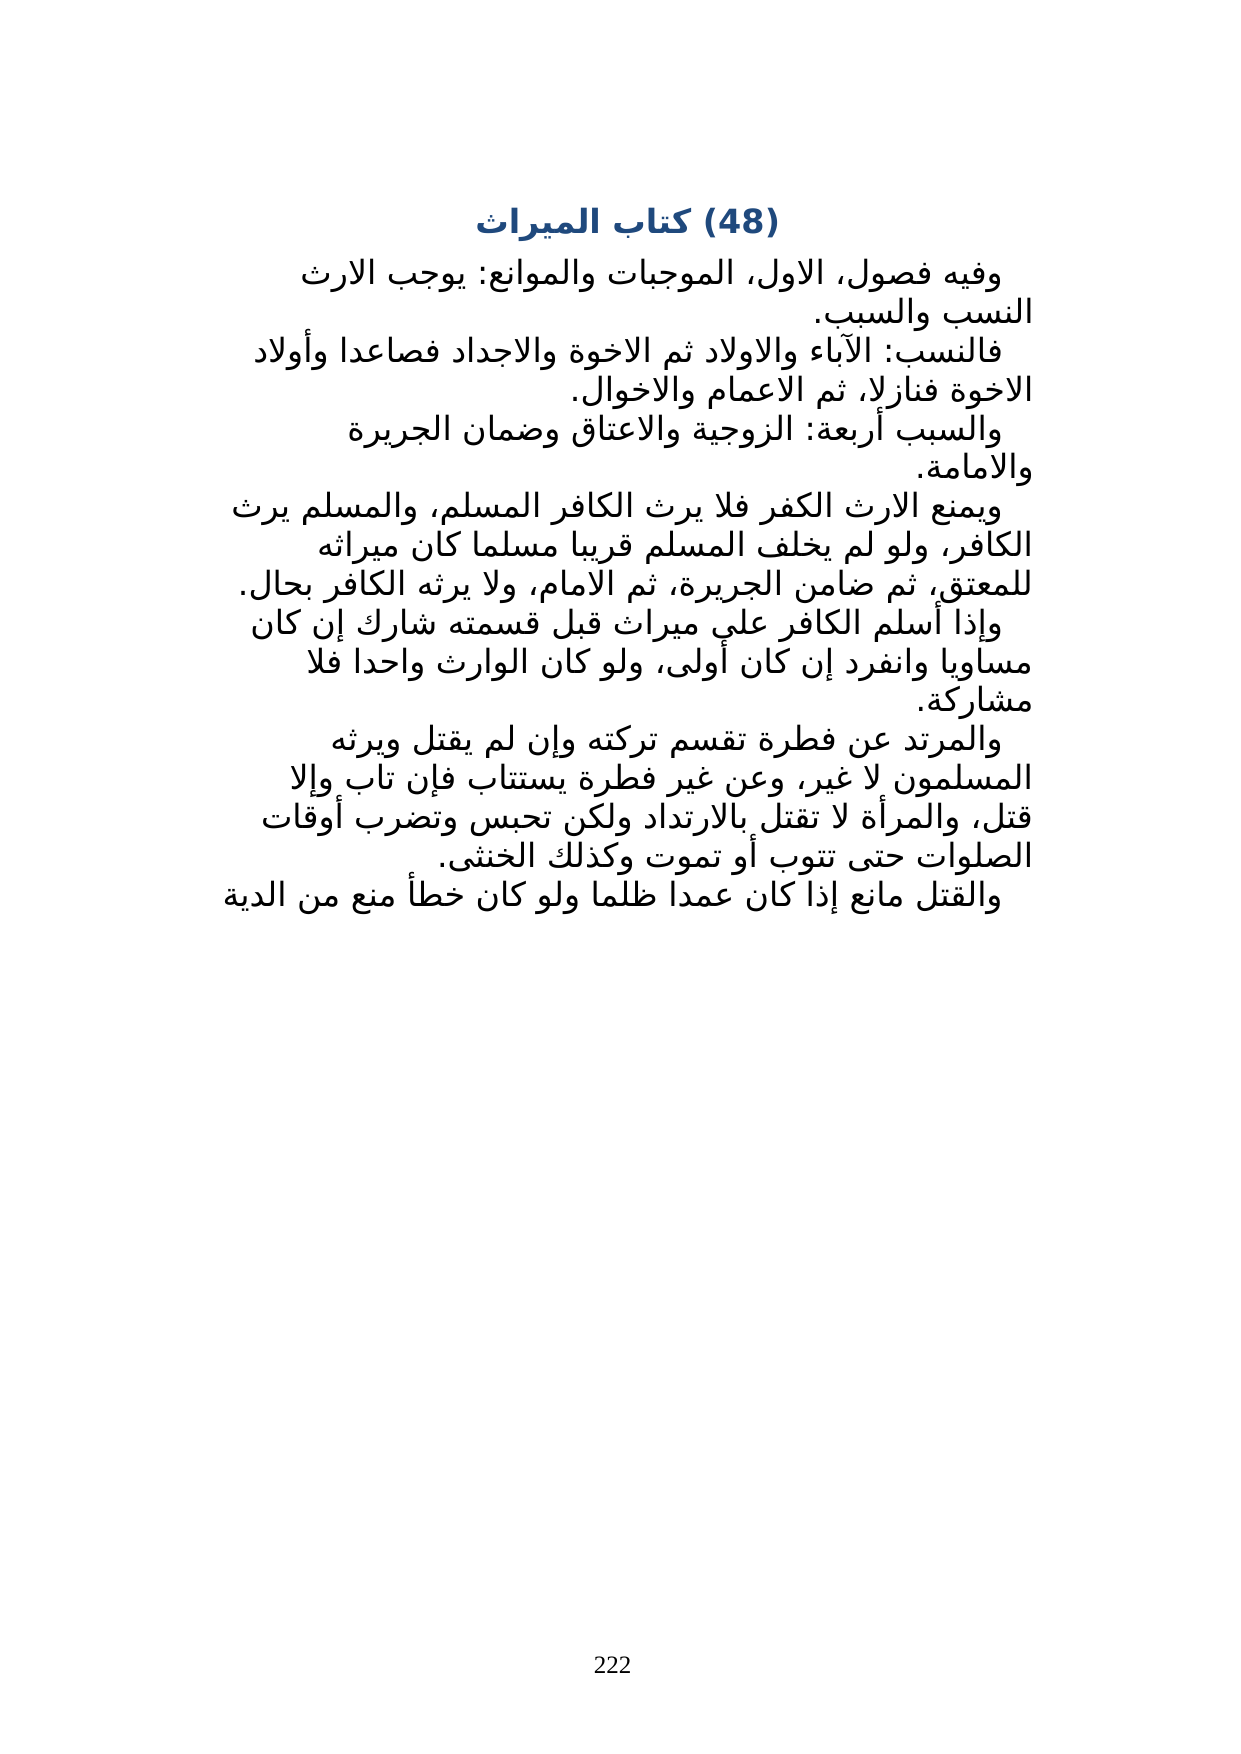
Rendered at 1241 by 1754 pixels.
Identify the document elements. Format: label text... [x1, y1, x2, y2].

text والسبب أربعة: الزوجية والاعتاق وضمان الجريرة والامامة. [222, 409, 1033, 487]
text وإذا أسلم الكافر على ميراث قبل قسمته شارك إن كان مساويا وانفرد إن كان أولى، ولو كان الوارث واحدا فلا مشاركة. [222, 603, 1033, 720]
text وفيه فصول، الاول، الموجبات والموانع: يوجب الارث النسب والسبب. [222, 253, 1033, 331]
text والمرتد عن فطرة تقسم تركته وإن لم يقتل ويرثه المسلمون لا غير، وعن غير فطرة يستتاب فإن تاب وإلا قتل، والمرأة لا تقتل بالارتداد ولكن تحبس وتضرب أوقات الصلوات حتى تتوب أو تموت وكذلك الخنثى. [222, 720, 1033, 875]
text ويمنع الارث الكفر فلا يرث الكافر المسلم، والمسلم يرث الكافر، ولو لم يخلف المسلم قريبا مسلما كان ميراثه للمعتق، ثم ضامن الجريرة، ثم الامام، ولا يرثه الكافر بحال. [222, 487, 1033, 603]
subtitle (48) كتاب الميراث [222, 202, 1033, 241]
text فالنسب: الآباء والاولاد ثم الاخوة والاجداد فصاعدا وأولاد الاخوة فنازلا، ثم الاعمام والاخوال. [222, 331, 1033, 409]
text والقتل مانع إذا كان عمدا ظلما ولو كان خطأ منع من الدية [222, 875, 1033, 914]
